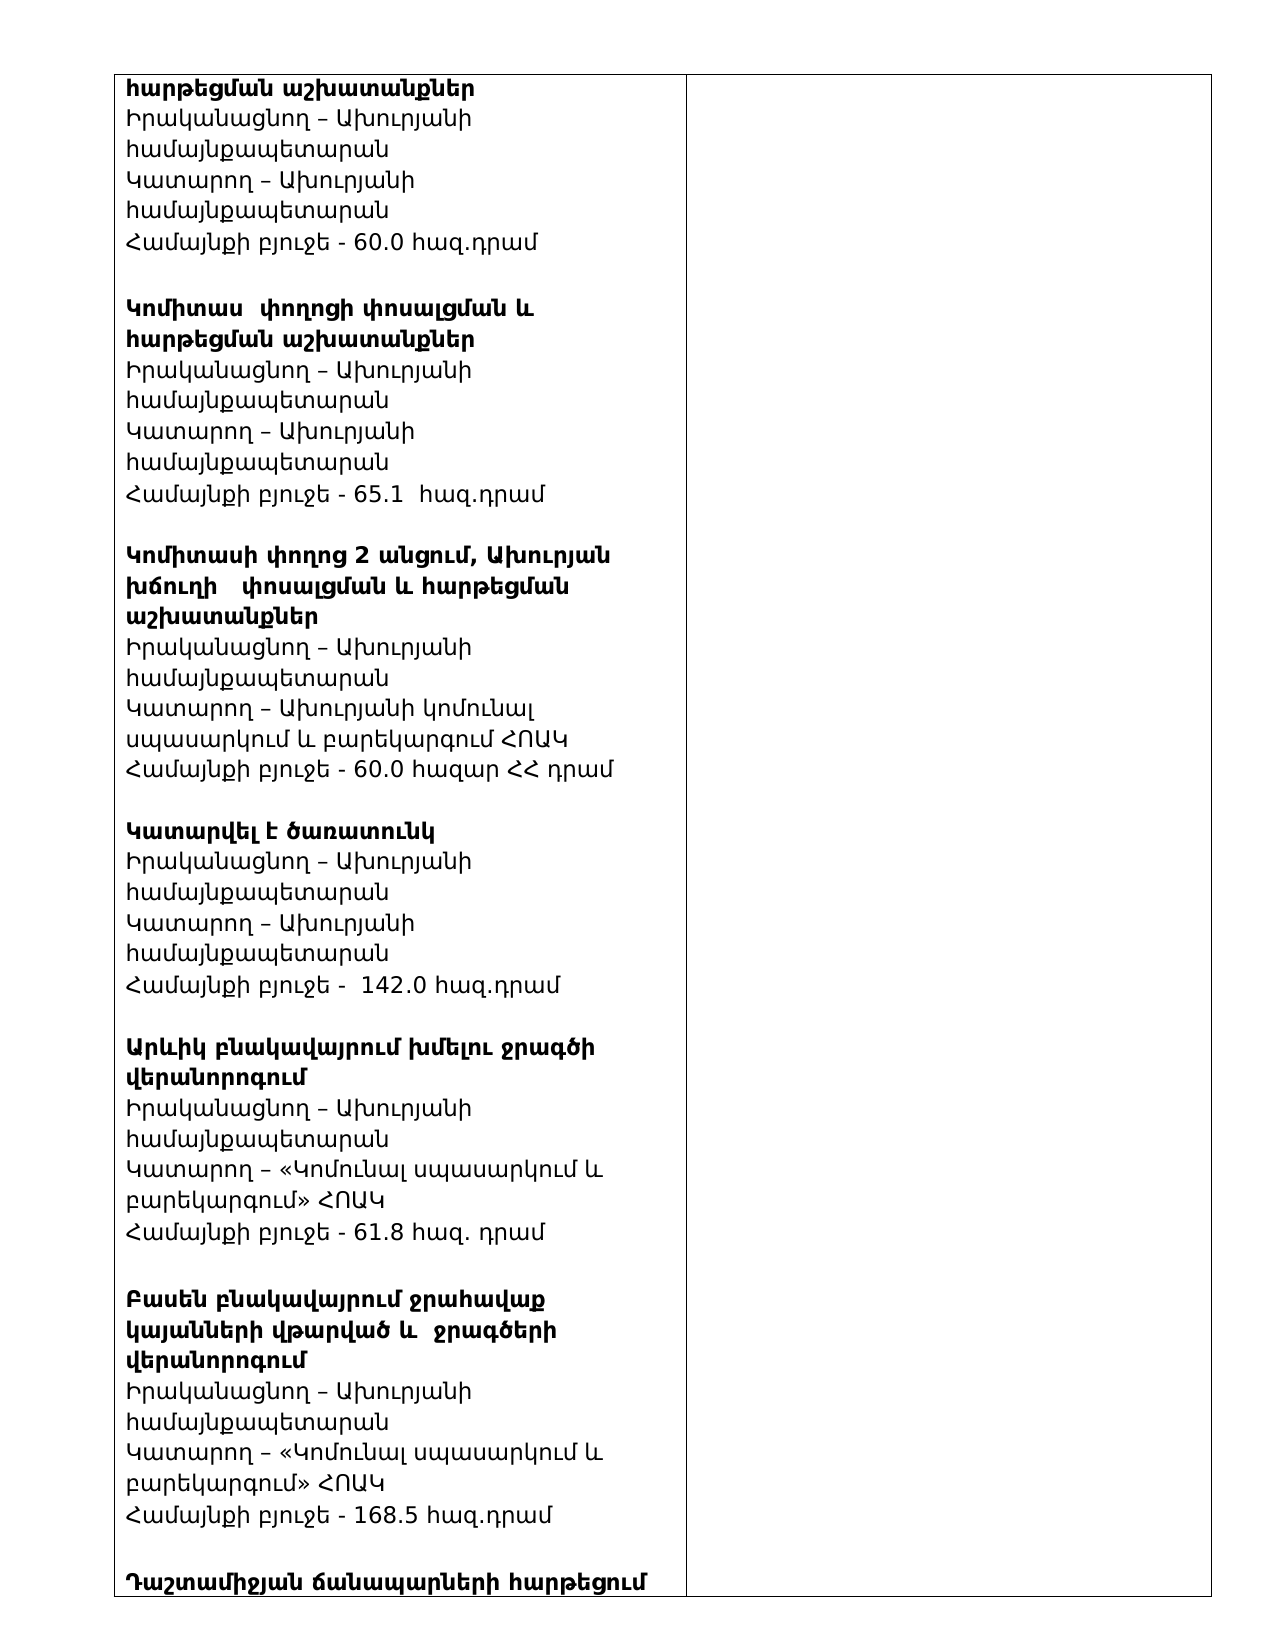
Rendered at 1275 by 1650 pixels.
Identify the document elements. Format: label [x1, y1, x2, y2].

table_cell [687, 75, 1211, 1596]
table_cell [115, 75, 686, 1596]
